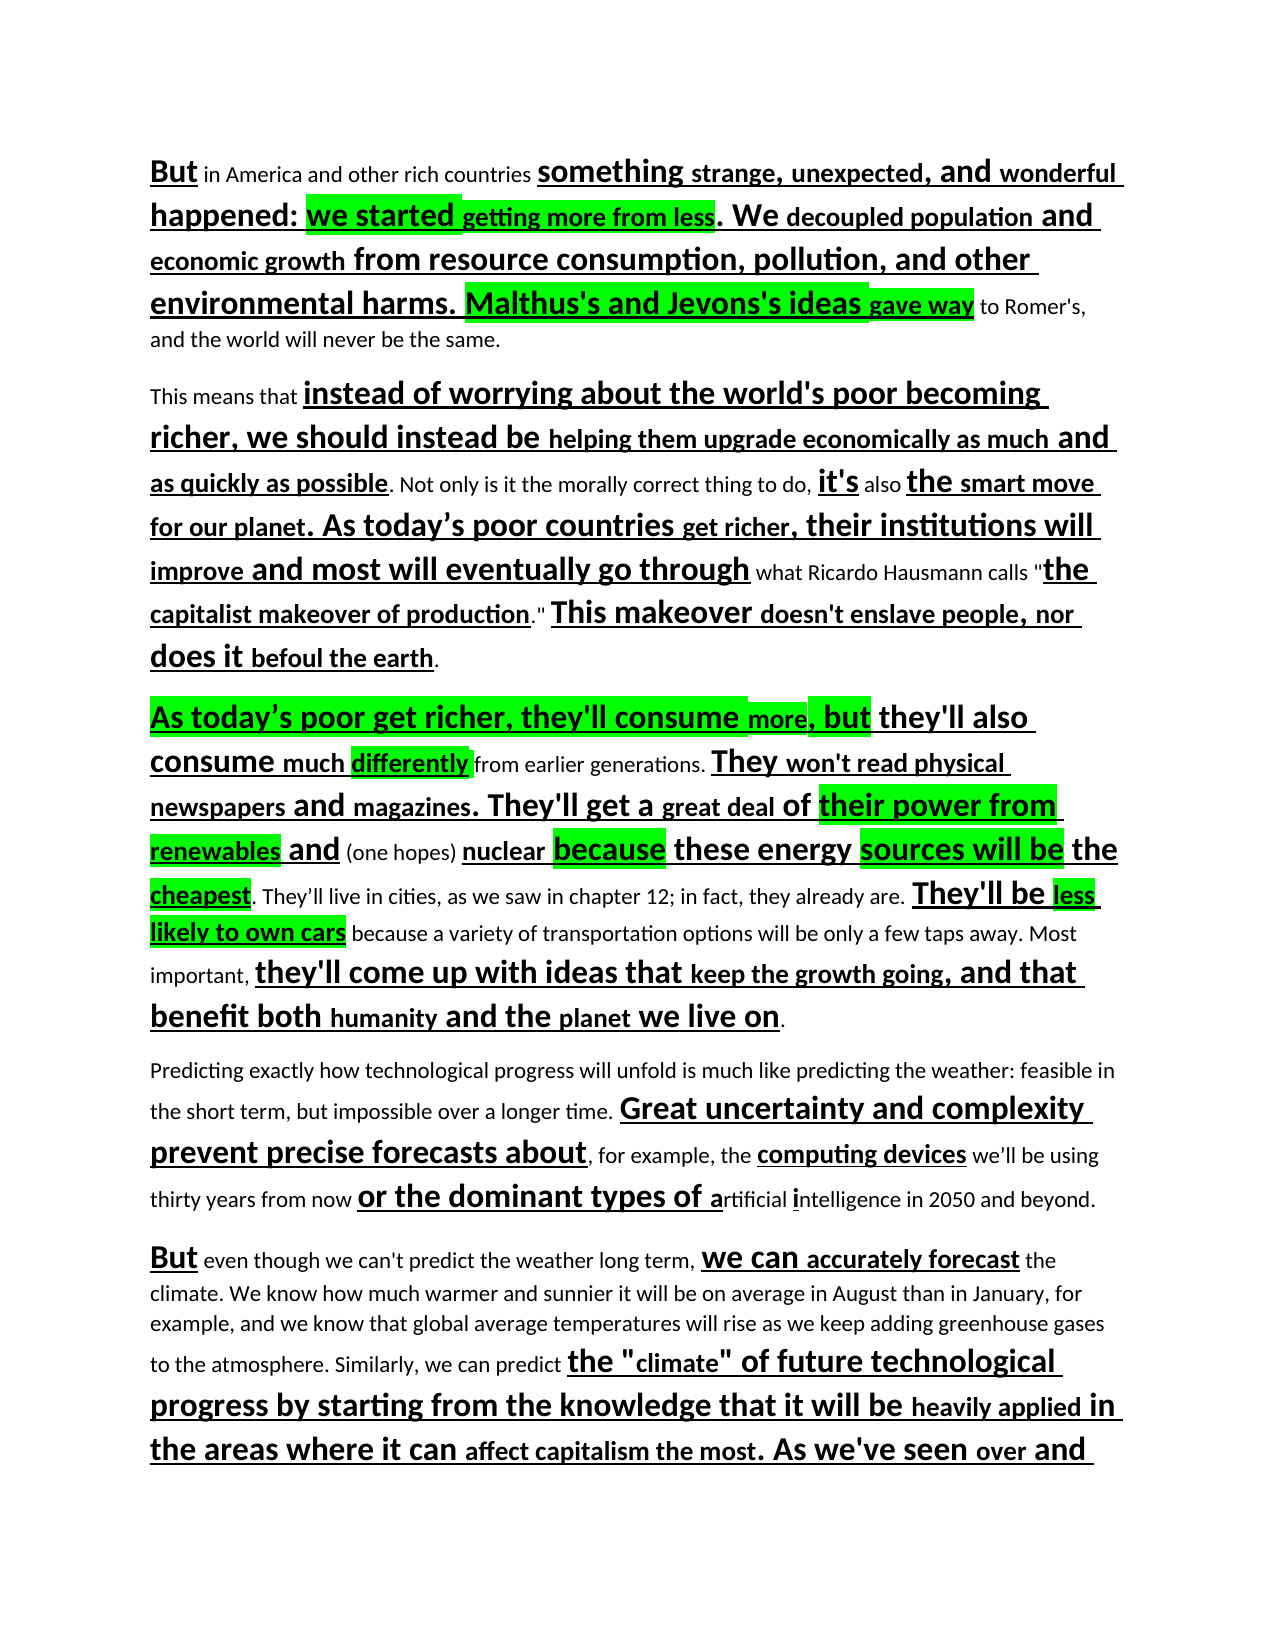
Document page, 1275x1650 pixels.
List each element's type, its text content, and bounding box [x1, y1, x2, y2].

text As today’s poor get richer, they'll consume more, but they'll also consume much differently from earlier generations. They won't read physical newspapers and magazines. They'll get a great deal of their power from renewables and (one hopes) nuclear because these energy sources will be the cheapest. They’ll live in cities, as we saw in chapter 12; in fact, they already are. They'll be less likely to own cars because a variety of transportation options will be only a few taps away. Most important, they'll come up with ideas that keep the growth going, and that benefit both humanity and the planet we live on. [150, 696, 1125, 1036]
text Predicting exactly how technological progress will unfold is much like predicting the weather: feasible in the short term, but impossible over a longer time. Great uncertainty and complexity prevent precise forecasts about, for example, the computing devices we’ll be using thirty years from now or the dominant types of artificial intelligence in 2050 and beyond. [150, 1056, 1125, 1216]
text This means that instead of worrying about the world's poor becoming richer, we should instead be helping them upgrade economically as much and as quickly as possible. Not only is it the morally correct thing to do, it's also the smart move for our planet. As today’s poor countries get richer, their institutions will improve and most will eventually go through what Ricardo Hausmann calls "the capitalist makeover of production." This makeover doesn't enslave people, nor does it befoul the earth. [150, 372, 1125, 676]
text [150, 1236, 1125, 1469]
text But in America and other rich countries something strange, unexpected, and wonderful happened: we started getting more from less. We decoupled population and economic growth from resource consumption, pollution, and other environmental harms. Malthus's and Jevons's ideas gave way to Romer's, and the world will never be the same. [150, 150, 1125, 353]
